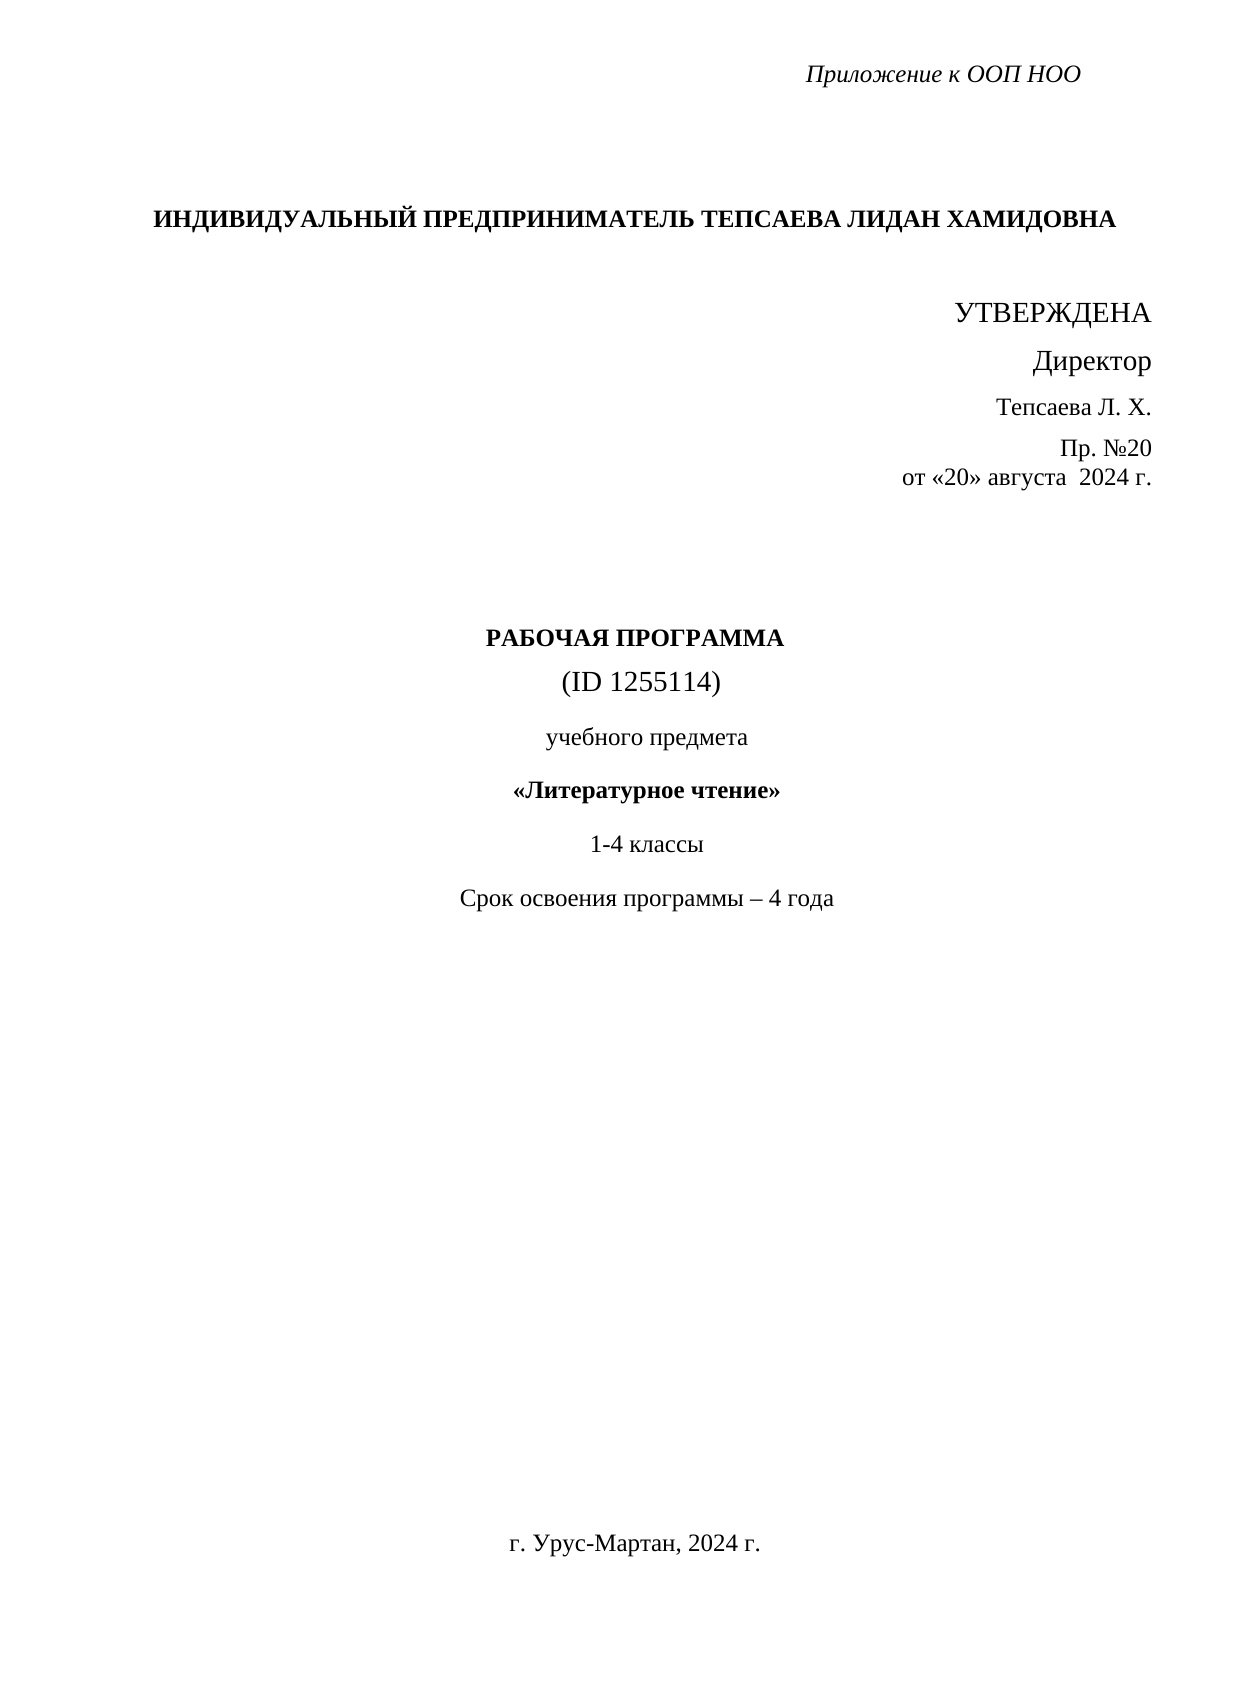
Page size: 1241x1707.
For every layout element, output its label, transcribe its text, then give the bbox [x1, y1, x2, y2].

text «Литературное чтение» [118, 775, 1152, 804]
text ИНДИВИДУАЛЬНЫЙ ПРЕДПРИНИМАТЕЛЬ ТЕПСАЕВА ЛИДАН ХАМИДОВНА [118, 204, 1152, 233]
text (ID 1255114) [131, 664, 1152, 698]
text УТВЕРЖДЕНА [118, 295, 1152, 328]
text Срок освоения программы – 4 года [118, 883, 1152, 912]
text Директор [118, 343, 1152, 377]
text Тепсаева Л. Х. [118, 392, 1152, 421]
text г. Урус-Мартан, 2024 г. [118, 1528, 1152, 1556]
text от «20» августа 2024 г. [118, 462, 1152, 491]
text учебного предмета [118, 722, 1152, 750]
text Пр. №20 [118, 433, 1152, 462]
table_header Приложение к ООП НОО [652, 59, 1095, 102]
text 1-4 классы [118, 829, 1152, 858]
text РАБОЧАЯ ПРОГРАММА [118, 623, 1152, 652]
